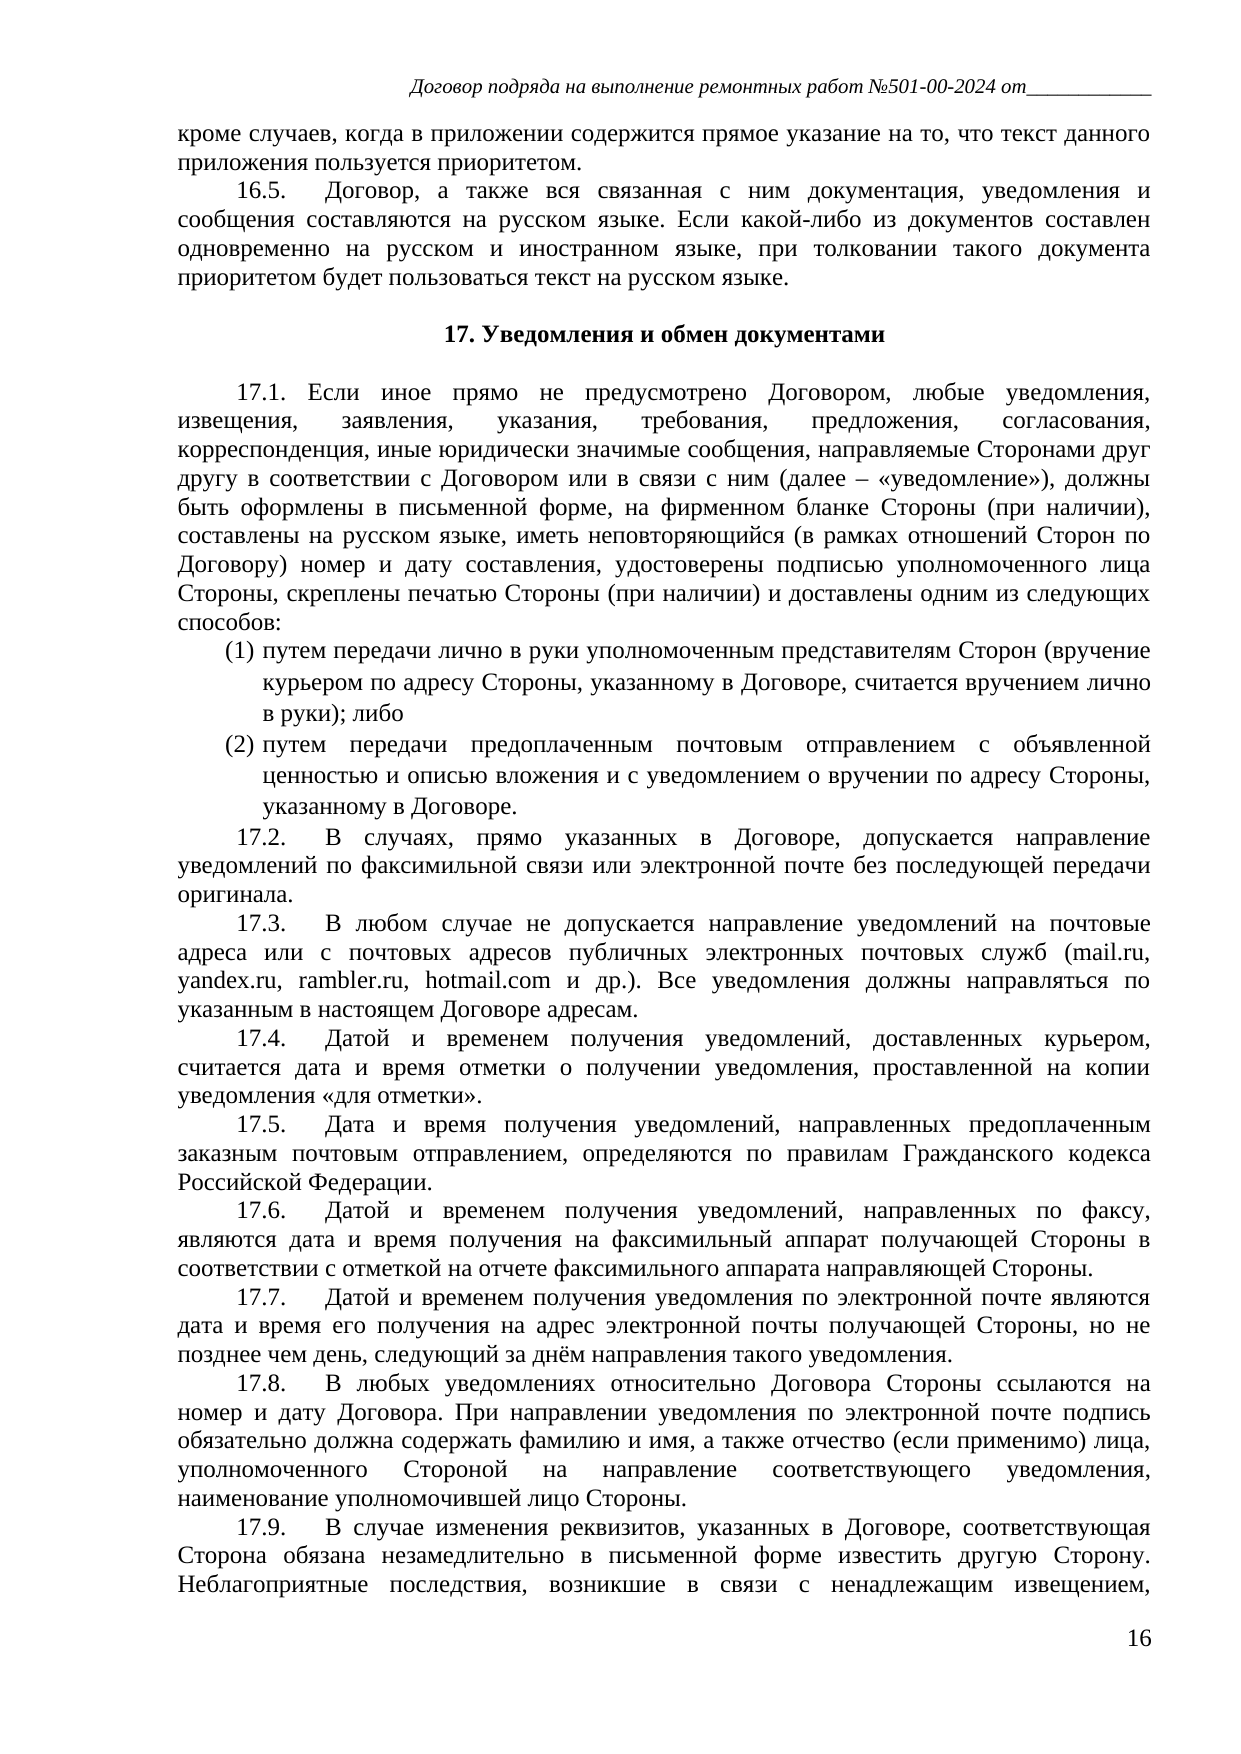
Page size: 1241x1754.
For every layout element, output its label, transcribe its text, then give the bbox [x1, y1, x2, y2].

text 17.5. Дата и время получения уведомлений, направленных предоплаченным заказным почтовым отправлением, определяются по правилам Гражданского кодекса Российской Федерации. [177, 1109, 1152, 1196]
list 17. Уведомления и обмен документами [177, 319, 1152, 348]
text 17.8. В любых уведомлениях относительно Договора Стороны ссылаются на номер и дату Договора. При направлении уведомления по электронной почте подпись обязательно должна содержать фамилию и имя, а также отчество (если применимо) лица, уполномоченного Стороной на направление соответствующего уведомления, наименование уполномочившей лицо Стороны. [177, 1368, 1152, 1512]
text 17.6. Датой и временем получения уведомлений, направленных по факсу, являются дата и время получения на факсимильный аппарат получающей Стороны в соответствии с отметкой на отчете факсимильного аппарата направляющей Стороны. [177, 1196, 1152, 1282]
text 17.3. В любом случае не допускается направление уведомлений на почтовые адреса или с почтовых адресов публичных электронных почтовых служб (mail.ru, yandex.ru, rambler.ru, hotmail.com и др.). Все уведомления должны направляться по указанным в настоящем Договоре адресам. [177, 908, 1152, 1023]
text 17.7. Датой и временем получения уведомления по электронной почте являются дата и время его получения на адрес электронной почты получающей Стороны, но не позднее чем день, следующий за днём направления такого уведомления. [177, 1282, 1152, 1368]
text 17.4. Датой и временем получения уведомлений, доставленных курьером, считается дата и время отметки о получении уведомления, проставленной на копии уведомления «для отметки». [177, 1023, 1152, 1109]
text 17.2. В случаях, прямо указанных в Договоре, допускается направление уведомлений по факсимильной связи или электронной почте без последующей передачи оригинала. [177, 822, 1152, 908]
list 16.5. Договор, а также вся связанная с ним документация, уведомления и сообщения составляются на русском языке. Если какой-либо из документов составлен одновременно на русском и иностранном языке, при толковании такого документа приоритетом будет пользоваться текст на русском языке. [177, 176, 1152, 291]
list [177, 118, 1152, 176]
list путем передачи предоплаченным почтовым отправлением с объявленной ценностью и описью вложения и с уведомлением о вручении по адресу Стороны, указанному в Договоре. [225, 729, 1152, 819]
text 17.1. Если иное прямо не предусмотрено Договором, любые уведомления, извещения, заявления, указания, требования, предложения, согласования, корреспонденция, иные юридически значимые сообщения, направляемые Сторонами друг другу в соответствии с Договором или в связи с ним (далее – «уведомление»), должны быть оформлены в письменной форме, на фирменном бланке Стороны (при наличии), составлены на русском языке, иметь неповторяющийся (в рамках отношений Сторон по Договору) номер и дату составления, удостоверены подписью уполномоченного лица Стороны, скреплены печатью Стороны (при наличии) и доставлены одним из следующих способов: [177, 377, 1152, 636]
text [177, 1512, 1152, 1598]
list путем передачи лично в руки уполномоченным представителям Сторон (вручение курьером по адресу Стороны, указанному в Договоре, считается вручением лично в руки); либо [225, 636, 1152, 726]
